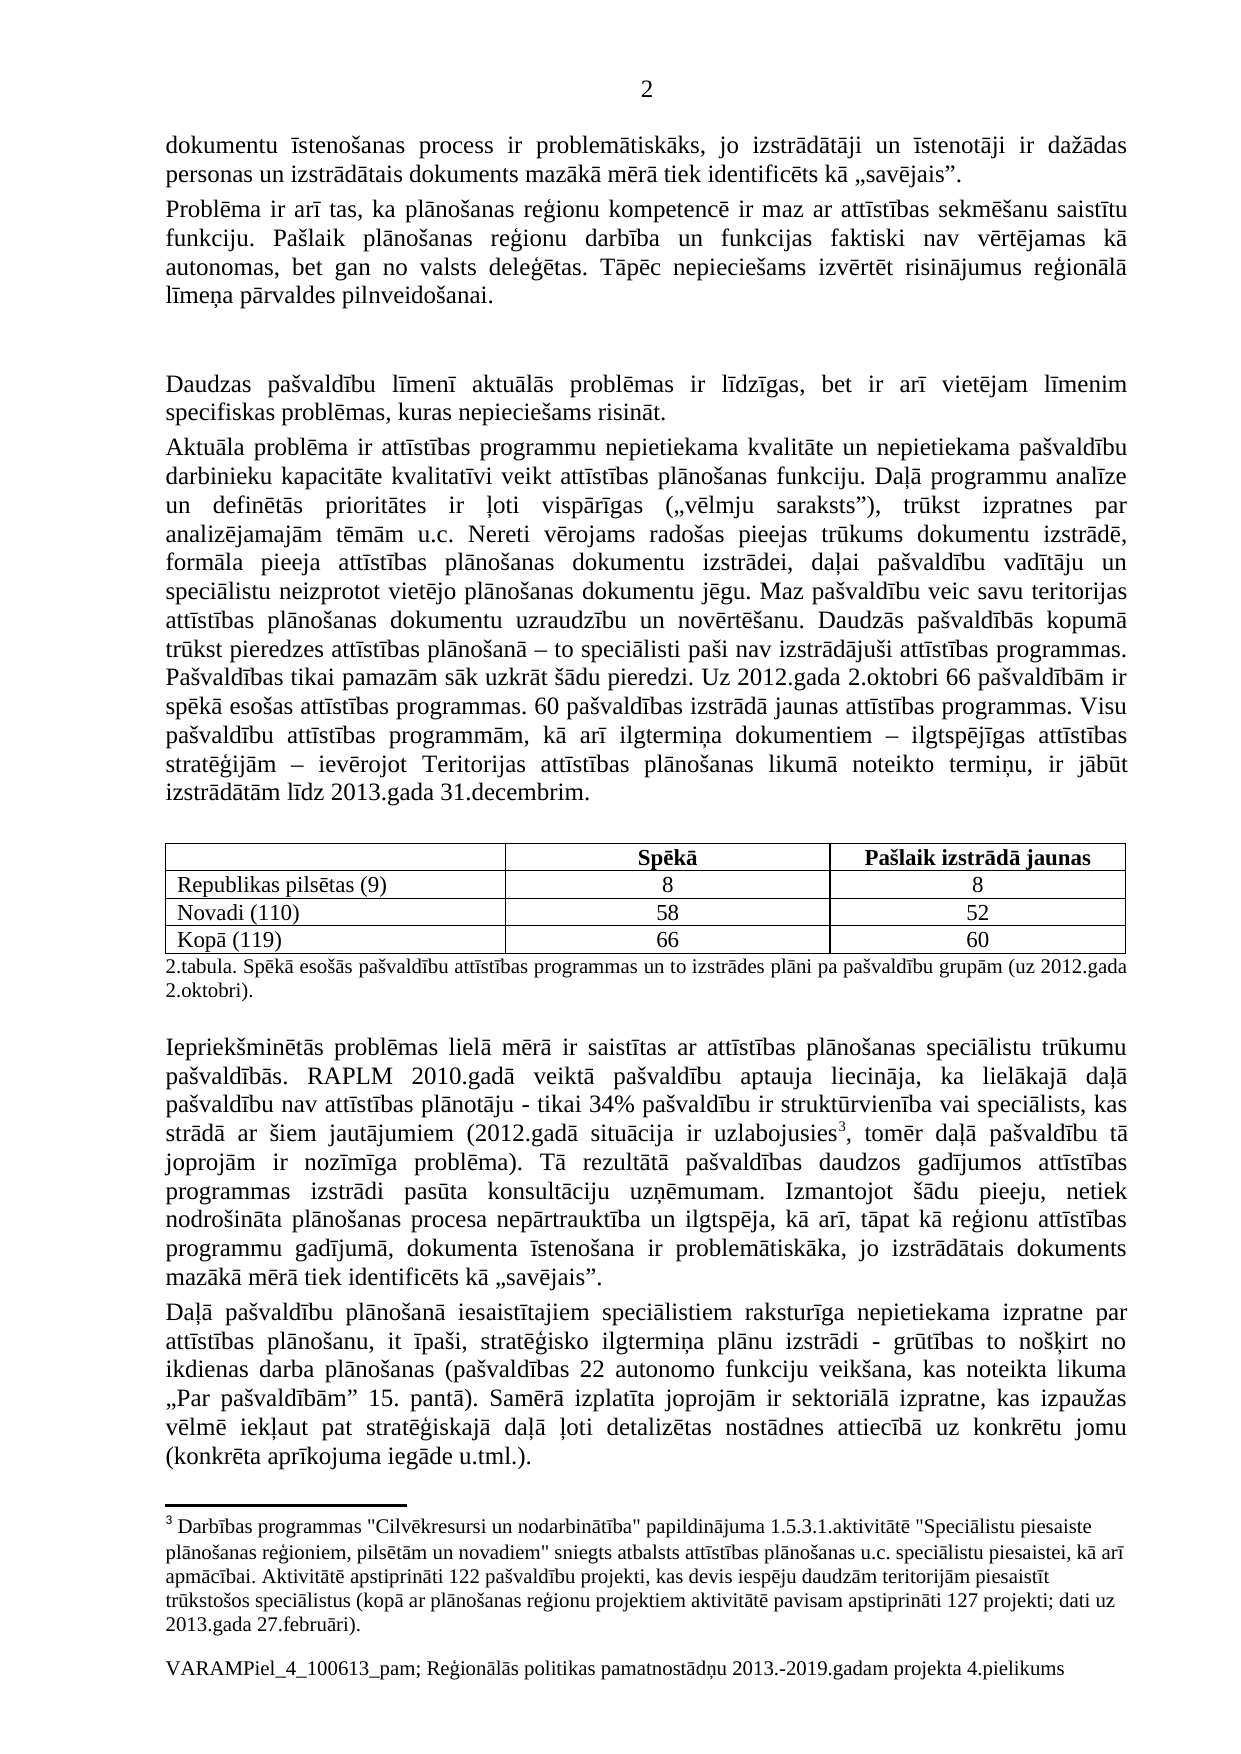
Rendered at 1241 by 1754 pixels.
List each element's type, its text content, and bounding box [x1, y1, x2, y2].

text Daudzas pašvaldību līmenī aktuālās problēmas ir līdzīgas, bet ir arī vietējam līmenim specifiskas problēmas, kuras nepieciešams risināt. [165, 369, 1128, 426]
table_cell 60 [831, 926, 1125, 952]
table_cell 52 [831, 899, 1125, 925]
text Iepriekšminētās problēmas lielā mērā ir saistītas ar attīstības plānošanas speciālistu trūkumu pašvaldībās. RAPLM 2010.gadā veiktā pašvaldību aptauja liecināja, ka lielākajā daļā pašvaldību nav attīstības plānotāju - tikai 34% pašvaldību ir struktūrvienība vai speciālists, kas strādā ar šiem jautājumiem (2012.gadā situācija ir uzlabojusies, tomēr daļā pašvaldību tā joprojām ir nozīmīga problēma). Tā rezultātā pašvaldības daudzos gadījumos attīstības programmas izstrādi pasūta konsultāciju uzņēmumam. Izmantojot šādu pieeju, netiek nodrošināta plānošanas procesa nepārtrauktība un ilgtspēja, kā arī, tāpat kā reģionu attīstības programmu gadījumā, dokumenta īstenošana ir problemātiskāka, jo izstrādātais dokuments mazākā mērā tiek identificēts kā „savējais”. [165, 1032, 1128, 1291]
text Daļā pašvaldību plānošanā iesaistītajiem speciālistiem raksturīga nepietiekama izpratne par attīstības plānošanu, it īpaši, stratēģisko ilgtermiņa plānu izstrādi - grūtības to nošķirt no ikdienas darba plānošanas (pašvaldības 22 autonomo funkciju veikšana, kas noteikta likuma „Par pašvaldībām” 15. pantā). Samērā izplatīta joprojām ir sektoriālā izpratne, kas izpaužas vēlmē iekļaut pat stratēģiskajā daļā ļoti detalizētas nostādnes attiecībā uz konkrētu jomu (konkrēta aprīkojuma iegāde u.tml.). [165, 1297, 1128, 1469]
table_cell 8 [506, 871, 829, 898]
table_cell 8 [831, 871, 1125, 898]
text Problēma ir arī tas, ka plānošanas reģionu kompetencē ir maz ar attīstības sekmēšanu saistītu funkciju. Pašlaik plānošanas reģionu darbība un funkcijas faktiski nav vērtējamas kā autonomas, bet gan no valsts deleģētas. Tāpēc nepieciešams izvērtēt risinājumus reģionālā līmeņa pārvaldes pilnveidošanai. [165, 194, 1128, 309]
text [165, 131, 1128, 188]
table_header Pašlaik izstrādā jaunas [831, 844, 1125, 870]
table_cell 58 [506, 899, 829, 925]
table_header [166, 844, 505, 870]
table_cell Kopā (119) [166, 926, 505, 952]
table_cell Republikas pilsētas (9) [166, 871, 505, 898]
text 2.tabula. Spēkā esošās pašvaldību attīstības programmas un to izstrādes plāni pa pašvaldību grupām (uz 2012.gada 2.oktobri). [165, 953, 1128, 1002]
text Aktuāla problēma ir attīstības programmu nepietiekama kvalitāte un nepietiekama pašvaldību darbinieku kapacitāte kvalitatīvi veikt attīstības plānošanas funkciju. Daļā programmu analīze un definētās prioritātes ir ļoti vispārīgas („vēlmju saraksts”), trūkst izpratnes par analizējamajām tēmām u.c. Nereti vērojams radošas pieejas trūkums dokumentu izstrādē, formāla pieeja attīstības plānošanas dokumentu izstrādei, daļai pašvaldību vadītāju un speciālistu neizprotot vietējo plānošanas dokumentu jēgu. Maz pašvaldību veic savu teritorijas attīstības plānošanas dokumentu uzraudzību un novērtēšanu. Daudzās pašvaldībās kopumā trūkst pieredzes attīstības plānošanā – to speciālisti paši nav izstrādājuši attīstības programmas. Pašvaldības tikai pamazām sāk uzkrāt šādu pieredzi. Uz 2012.gada 2.oktobri 66 pašvaldībām ir spēkā esošas attīstības programmas. 60 pašvaldības izstrādā jaunas attīstības programmas. Visu pašvaldību attīstības programmām, kā arī ilgtermiņa dokumentiem – ilgtspējīgas attīstības stratēģijām – ievērojot Teritorijas attīstības plānošanas likumā noteikto termiņu, ir jābūt izstrādātām līdz 2013.gada 31.decembrim. [165, 432, 1128, 806]
table_cell Novadi (110) [166, 899, 505, 925]
table_header Spēkā [506, 844, 829, 870]
table_cell 66 [506, 926, 829, 952]
